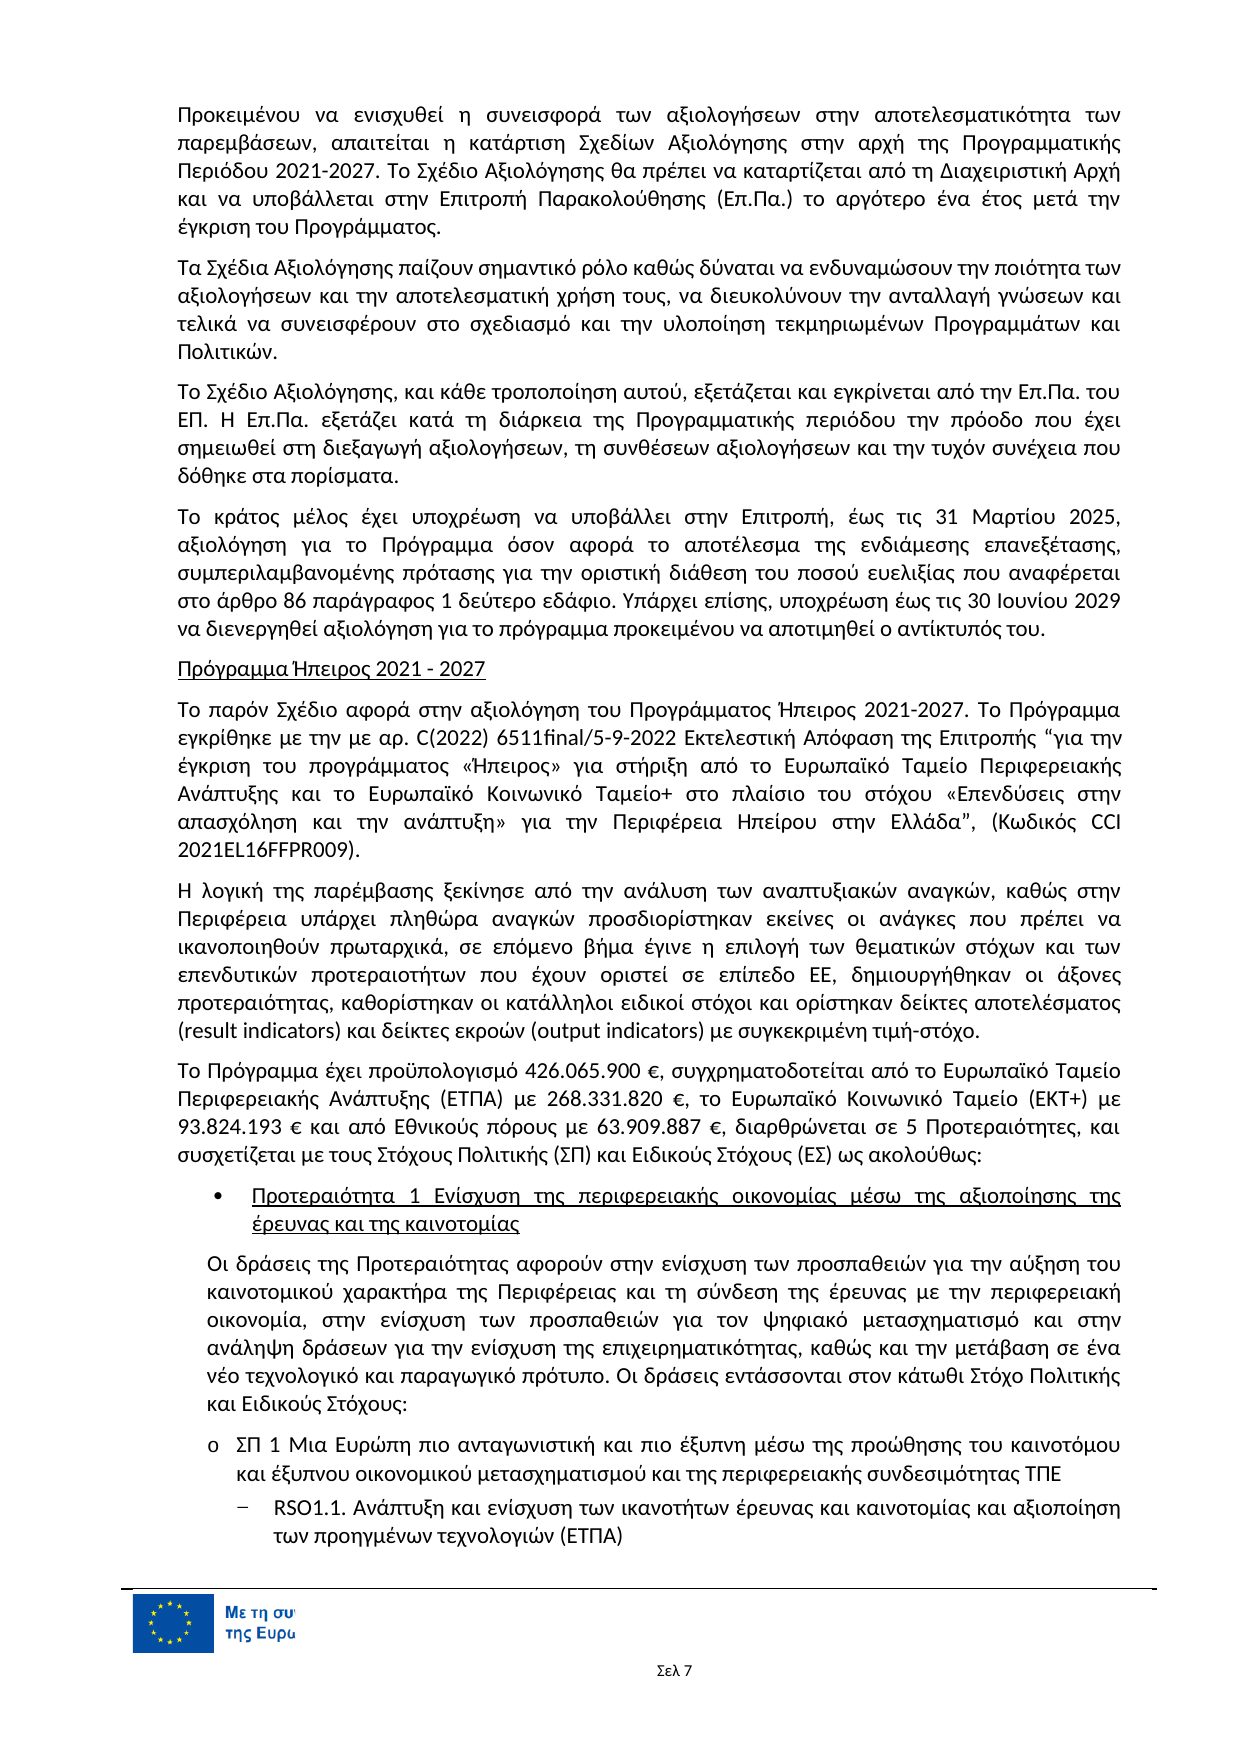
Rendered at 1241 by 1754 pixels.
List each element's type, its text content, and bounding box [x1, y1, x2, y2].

list Προτεραιότητα 1 Ενίσχυση της περιφερειακής οικονομίας μέσω της αξιοποίησης της έρευνας και της καινοτομίας [214, 1181, 1122, 1237]
text Οι δράσεις της Προτεραιότητας αφορούν στην ενίσχυση των προσπαθειών για την αύξηση του καινοτομικού χαρακτήρα της Περιφέρειας και τη σύνδεση της έρευνας με την περιφερειακή οικονομία, στην ενίσχυση των προσπαθειών για τον ψηφιακό μετασχηματισμό και στην ανάληψη δράσεων για την ενίσχυση της επιχειρηματικότητας, καθώς και την μετάβαση σε ένα νέο τεχνολογικό και παραγωγικό πρότυπο. Οι δράσεις εντάσσονται στον κάτωθι Στόχο Πολιτικής και Ειδικούς Στόχους: [207, 1249, 1122, 1418]
text Το Σχέδιο Αξιολόγησης, και κάθε τροποποίηση αυτού, εξετάζεται και εγκρίνεται από την Επ.Πα. του ΕΠ. Η Επ.Πα. εξετάζει κατά τη διάρκεια της Προγραμματικής περιόδου την πρόοδο που έχει σημειωθεί στη διεξαγωγή αξιολογήσεων, τη συνθέσεων αξιολογήσεων και την τυχόν συνέχεια που δόθηκε στα πορίσματα. [177, 377, 1122, 489]
text Το παρόν Σχέδιο αφορά στην αξιολόγηση του Προγράμματος Ήπειρος 2021-2027. Το Πρόγραμμα εγκρίθηκε με την με αρ. C(2022) 6511final/5-9-2022 Εκτελεστική Απόφαση της Επιτροπής “για την έγκριση του προγράμματος «Ήπειρος» για στήριξη από το Ευρωπαϊκό Ταμείο Περιφερειακής Ανάπτυξης και το Ευρωπαϊκό Κοινωνικό Ταμείο+ στο πλαίσιο του στόχου «Επενδύσεις στην απασχόληση και την ανάπτυξη» για την Περιφέρεια Ηπείρου στην Ελλάδα”, (Κωδικός CCI 2021EL16FFPR009). [177, 695, 1122, 863]
list RSO1.1. Ανάπτυξη και ενίσχυση των ικανοτήτων έρευνας και καινοτομίας και αξιοποίηση των προηγμένων τεχνολογιών (ΕΤΠΑ) [236, 1493, 1122, 1549]
list ΣΠ 1 Μια Ευρώπη πιο ανταγωνιστική και πιο έξυπνη μέσω της προώθησης του καινοτόμου και έξυπνου οικονομικού μετασχηματισμού και της περιφερειακής συνδεσιμότητας ΤΠΕ [207, 1430, 1122, 1487]
picture [132, 1589, 296, 1660]
text Το Πρόγραμμα έχει προϋπολογισμό 426.065.900 €, συγχρηματοδοτείται από το Ευρωπαϊκό Ταμείο Περιφερειακής Ανάπτυξης (ΕΤΠΑ) με 268.331.820 €, το Ευρωπαϊκό Κοινωνικό Ταμείο (ΕΚΤ+) με 93.824.193 € και από Εθνικούς πόρους με 63.909.887 €, διαρθρώνεται σε 5 Προτεραιότητες, και συσχετίζεται με τους Στόχους Πολιτικής (ΣΠ) και Ειδικούς Στόχους (ΕΣ) ως ακολούθως: [177, 1056, 1122, 1168]
text Προκειμένου να ενισχυθεί η συνεισφορά των αξιολογήσεων στην αποτελεσματικότητα των παρεμβάσεων, απαιτείται η κατάρτιση Σχεδίων Αξιολόγησης στην αρχή της Προγραμματικής Περιόδου 2021-2027. Το Σχέδιο Αξιολόγησης θα πρέπει να καταρτίζεται από τη Διαχειριστική Αρχή και να υποβάλλεται στην Επιτροπή Παρακολούθησης (Επ.Πα.) το αργότερο ένα έτος μετά την έγκριση του Προγράμματος. [177, 100, 1122, 240]
text Η λογική της παρέμβασης ξεκίνησε από την ανάλυση των αναπτυξιακών αναγκών, καθώς στην Περιφέρεια υπάρχει πληθώρα αναγκών προσδιορίστηκαν εκείνες οι ανάγκες που πρέπει να ικανοποιηθούν πρωταρχικά, σε επόμενο βήμα έγινε η επιλογή των θεματικών στόχων και των επενδυτικών προτεραιοτήτων που έχουν οριστεί σε επίπεδο ΕΕ, δημιουργήθηκαν οι άξονες προτεραιότητας, καθορίστηκαν οι κατάλληλοι ειδικοί στόχοι και ορίστηκαν δείκτες αποτελέσματος (result indicators) και δείκτες εκροών (output indicators) με συγκεκριμένη τιμή-στόχο. [177, 876, 1122, 1044]
text Το κράτος μέλος έχει υποχρέωση να υποβάλλει στην Επιτροπή, έως τις 31 Μαρτίου 2025, αξιολόγηση για το Πρόγραμμα όσον αφορά το αποτέλεσμα της ενδιάμεσης επανεξέτασης, συμπεριλαμβανομένης πρότασης για την οριστική διάθεση του ποσού ευελιξίας που αναφέρεται στο άρθρο 86 παράγραφος 1 δεύτερο εδάφιο. Υπάρχει επίσης, υποχρέωση έως τις 30 Ιουνίου 2029 να διενεργηθεί αξιολόγηση για το πρόγραμμα προκειμένου να αποτιμηθεί ο αντίκτυπός του. [177, 502, 1122, 642]
text Τα Σχέδια Αξιολόγησης παίζουν σημαντικό ρόλο καθώς δύναται να ενδυναμώσουν την ποιότητα των αξιολογήσεων και την αποτελεσματική χρήση τους, να διευκολύνουν την ανταλλαγή γνώσεων και τελικά να συνεισφέρουν στο σχεδιασμό και την υλοποίηση τεκμηριωμένων Προγραμμάτων και Πολιτικών. [177, 253, 1122, 365]
text Πρόγραμμα Ήπειρος 2021 - 2027 [177, 654, 1122, 683]
